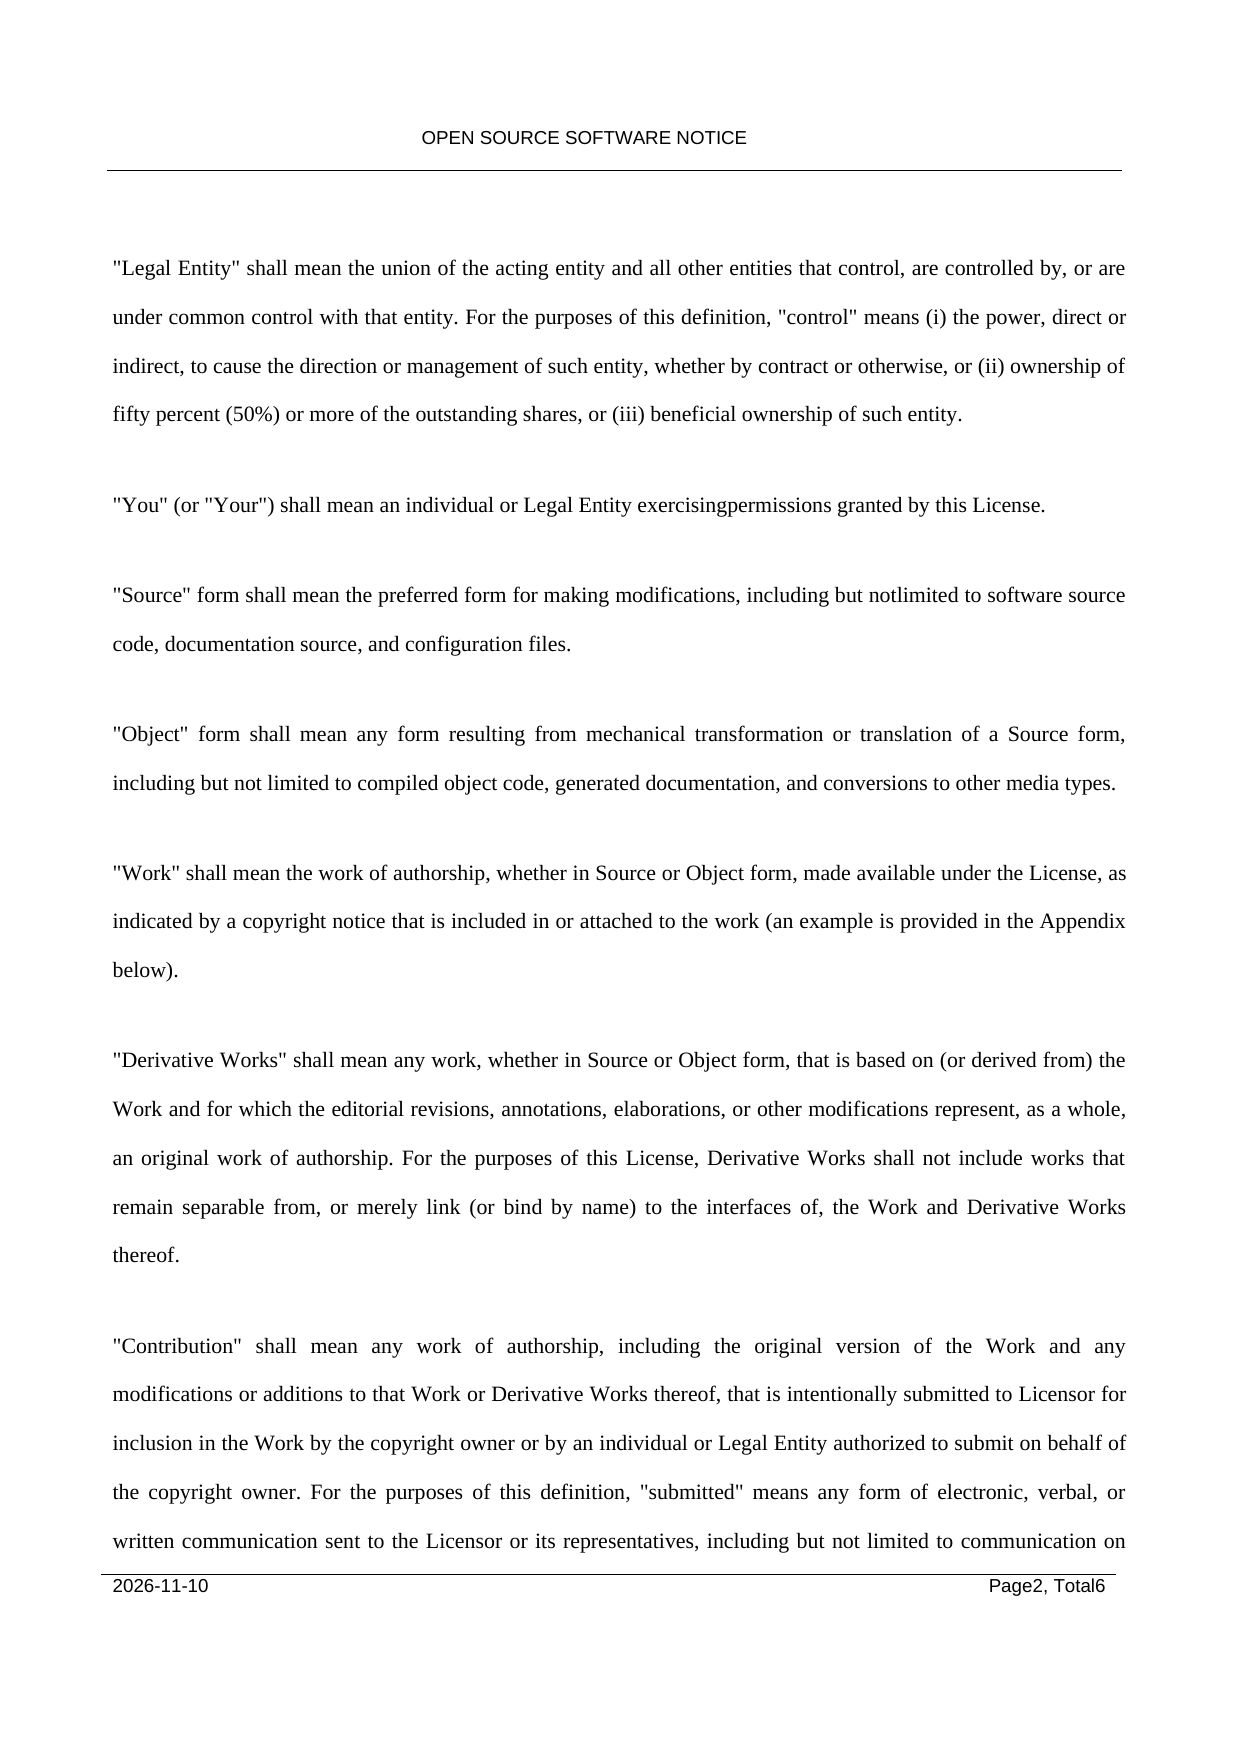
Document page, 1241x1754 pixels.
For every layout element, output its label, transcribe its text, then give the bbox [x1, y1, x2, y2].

text "Legal Entity" shall mean the union of the acting entity and all other entities that control, are controlled by, or are under common control with that entity. For the purposes of this definition, "control" means (i) the power, direct or indirect, to cause the direction or management of such entity, whether by contract or otherwise, or (ii) ownership of fifty percent (50%) or more of the outstanding shares, or (iii) beneficial ownership of such entity. [112, 251, 1128, 430]
text "You" (or "Your") shall mean an individual or Legal Entity exercisingpermissions granted by this License. [112, 488, 1128, 520]
text "Object" form shall mean any form resulting from mechanical transformation or translation of a Source form, including but not limited to compiled object code, generated documentation, and conversions to other media types. [112, 717, 1128, 798]
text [112, 1329, 1128, 1556]
text "Source" form shall mean the preferred form for making modifications, including but notlimited to software source code, documentation source, and configuration files. [112, 578, 1128, 659]
text "Derivative Works" shall mean any work, whether in Source or Object form, that is based on (or derived from) the Work and for which the editorial revisions, annotations, elaborations, or other modifications represent, as a whole, an original work of authorship. For the purposes of this License, Derivative Works shall not include works that remain separable from, or merely link (or bind by name) to the interfaces of, the Work and Derivative Works thereof. [112, 1044, 1128, 1271]
text "Work" shall mean the work of authorship, whether in Source or Object form, made available under the License, as indicated by a copyright notice that is included in or attached to the work (an example is provided in the Appendix below). [112, 856, 1128, 986]
